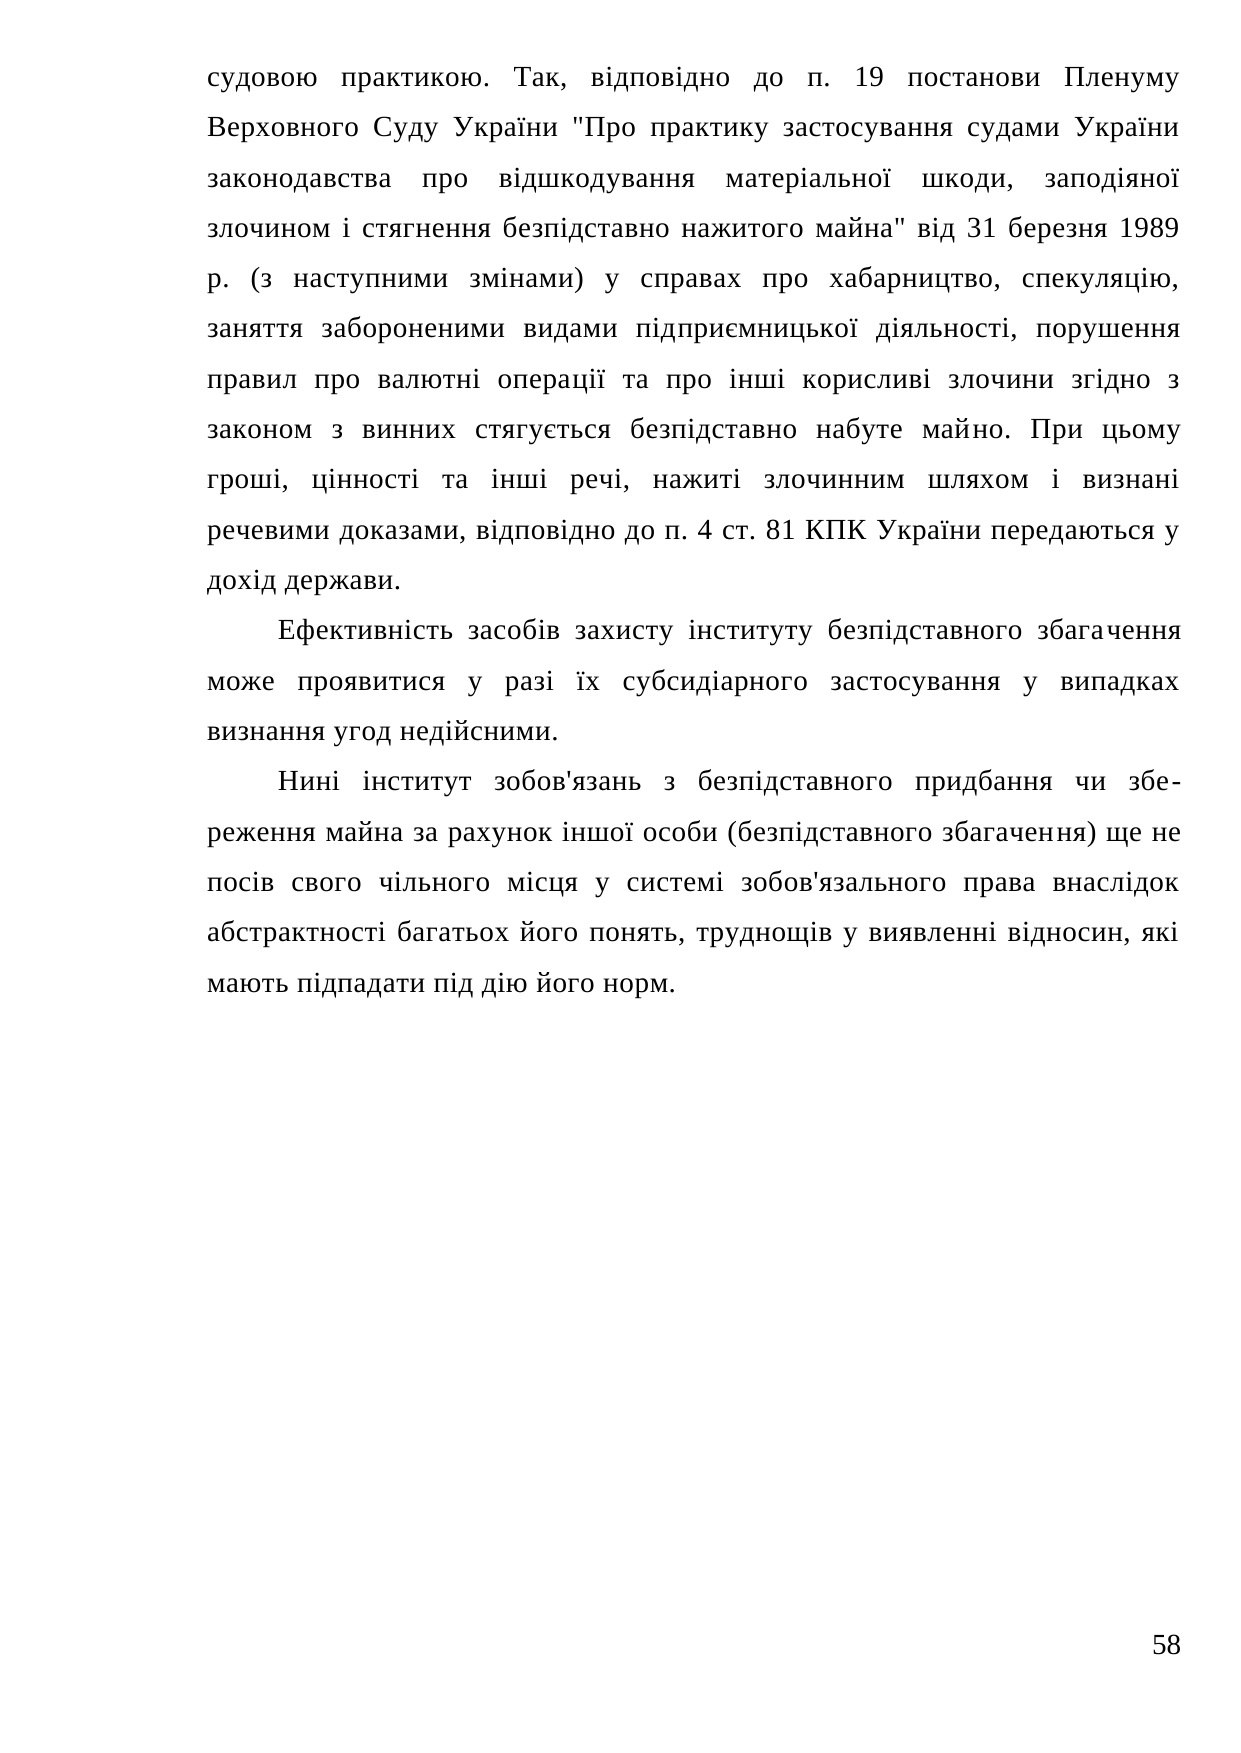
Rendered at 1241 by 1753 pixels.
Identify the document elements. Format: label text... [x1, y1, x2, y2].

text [207, 59, 1181, 596]
text Ефективність засобів захисту інституту безпідставного збагачення може проявитися у разі їх субсидіарного застосування у випадках визнання угод недійсними. [207, 612, 1181, 747]
text Нині інститут зобов'язань з безпідставного придбання чи збереження майна за рахунок іншої особи (безпідставного збагачення) ще не посів свого чільного місця у системі зобов'язального права внаслідок абстрактності багатьох його понять, труднощів у виявленні відносин, які мають підпадати під дію його норм. [207, 763, 1181, 998]
